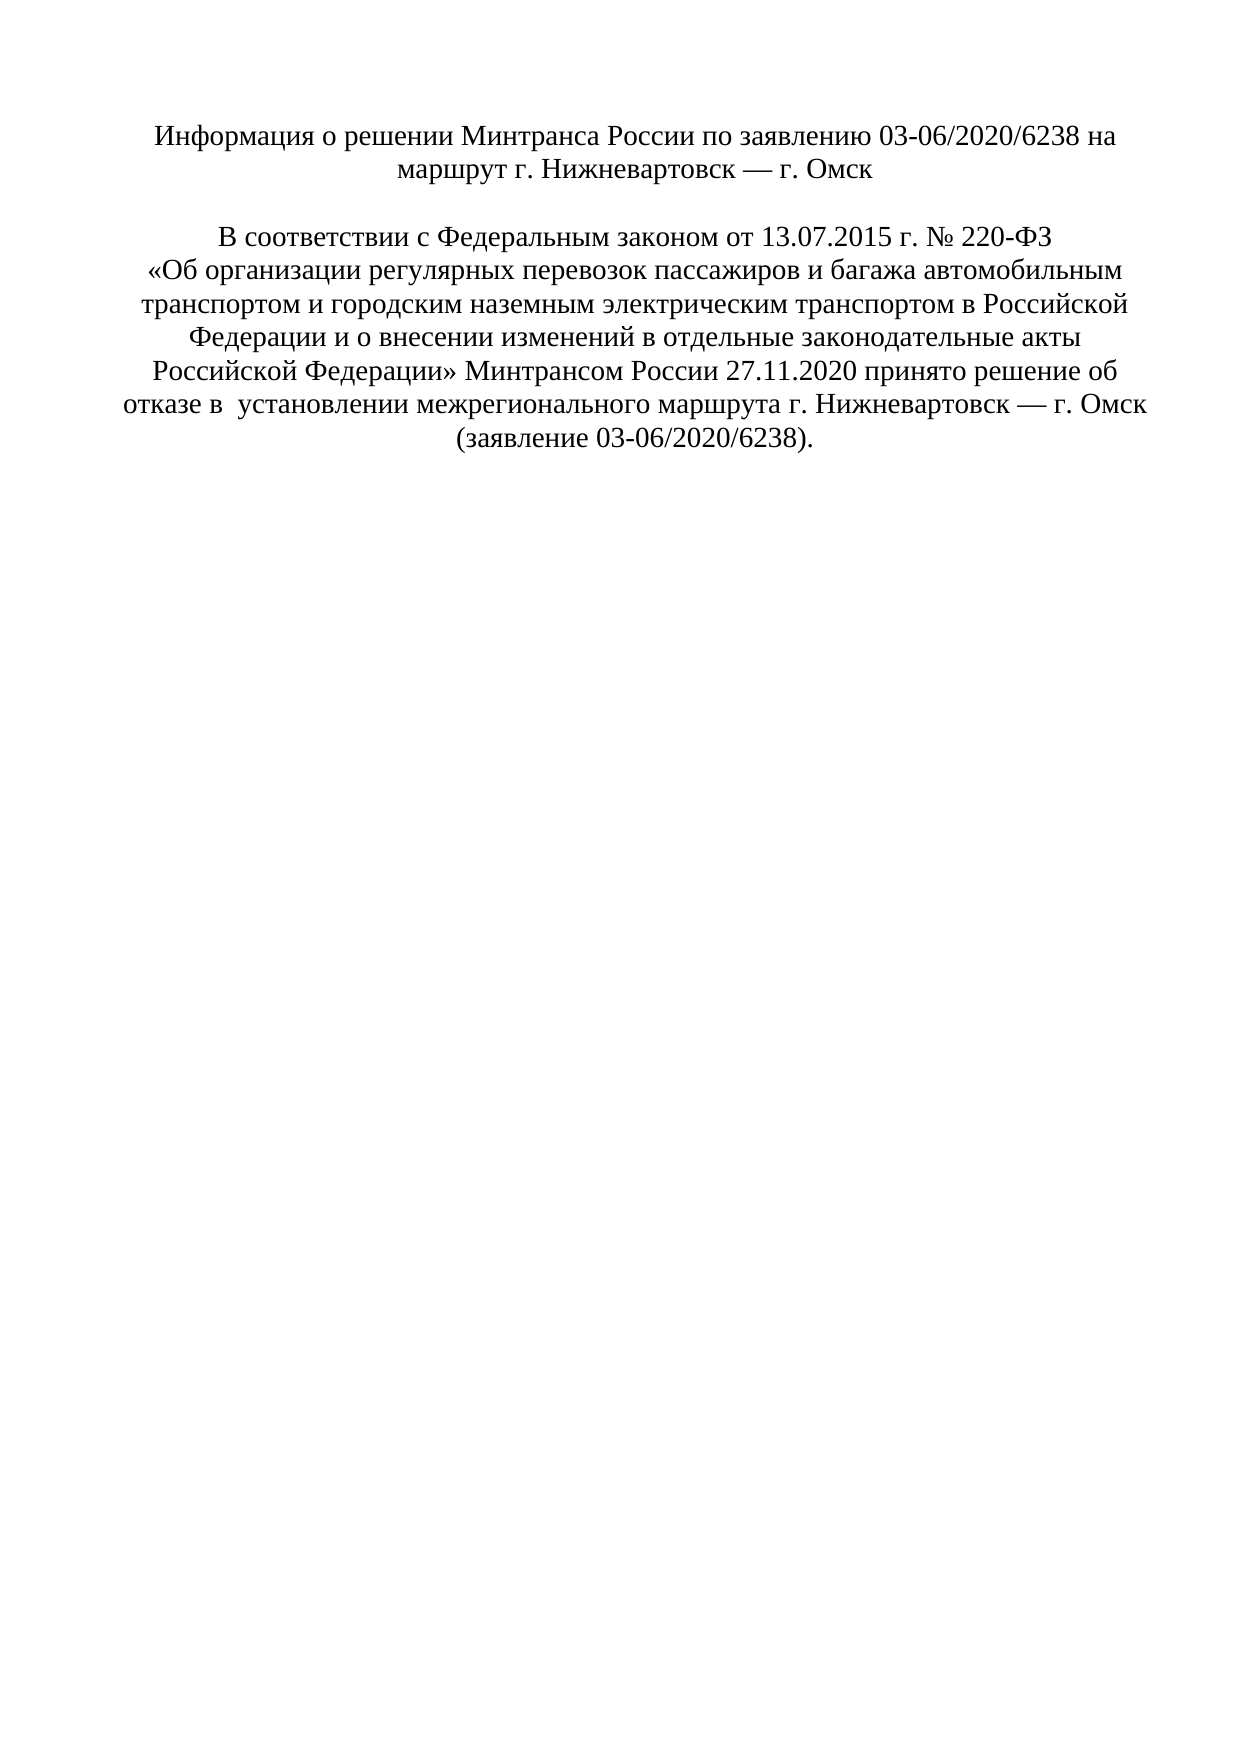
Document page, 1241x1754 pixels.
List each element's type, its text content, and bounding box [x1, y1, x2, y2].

text В соответствии с Федеральным законом от 13.07.2015 г. № 220-ФЗ «Об организации регулярных перевозок пассажиров и багажа автомобильным транспортом и городским наземным электрическим транспортом в Российской Федерации и о внесении изменений в отдельные законодательные акты Российской Федерации» Минтрансом России 27.11.2020 принято решение об отказе в установлении межрегионального маршрута г. Нижневартовск — г. Омск (заявление 03-06/2020/6238). [118, 219, 1152, 453]
text Информация о решении Минтранса России по заявлению 03-06/2020/6238 на маршрут г. Нижневартовск — г. Омск [118, 118, 1152, 185]
